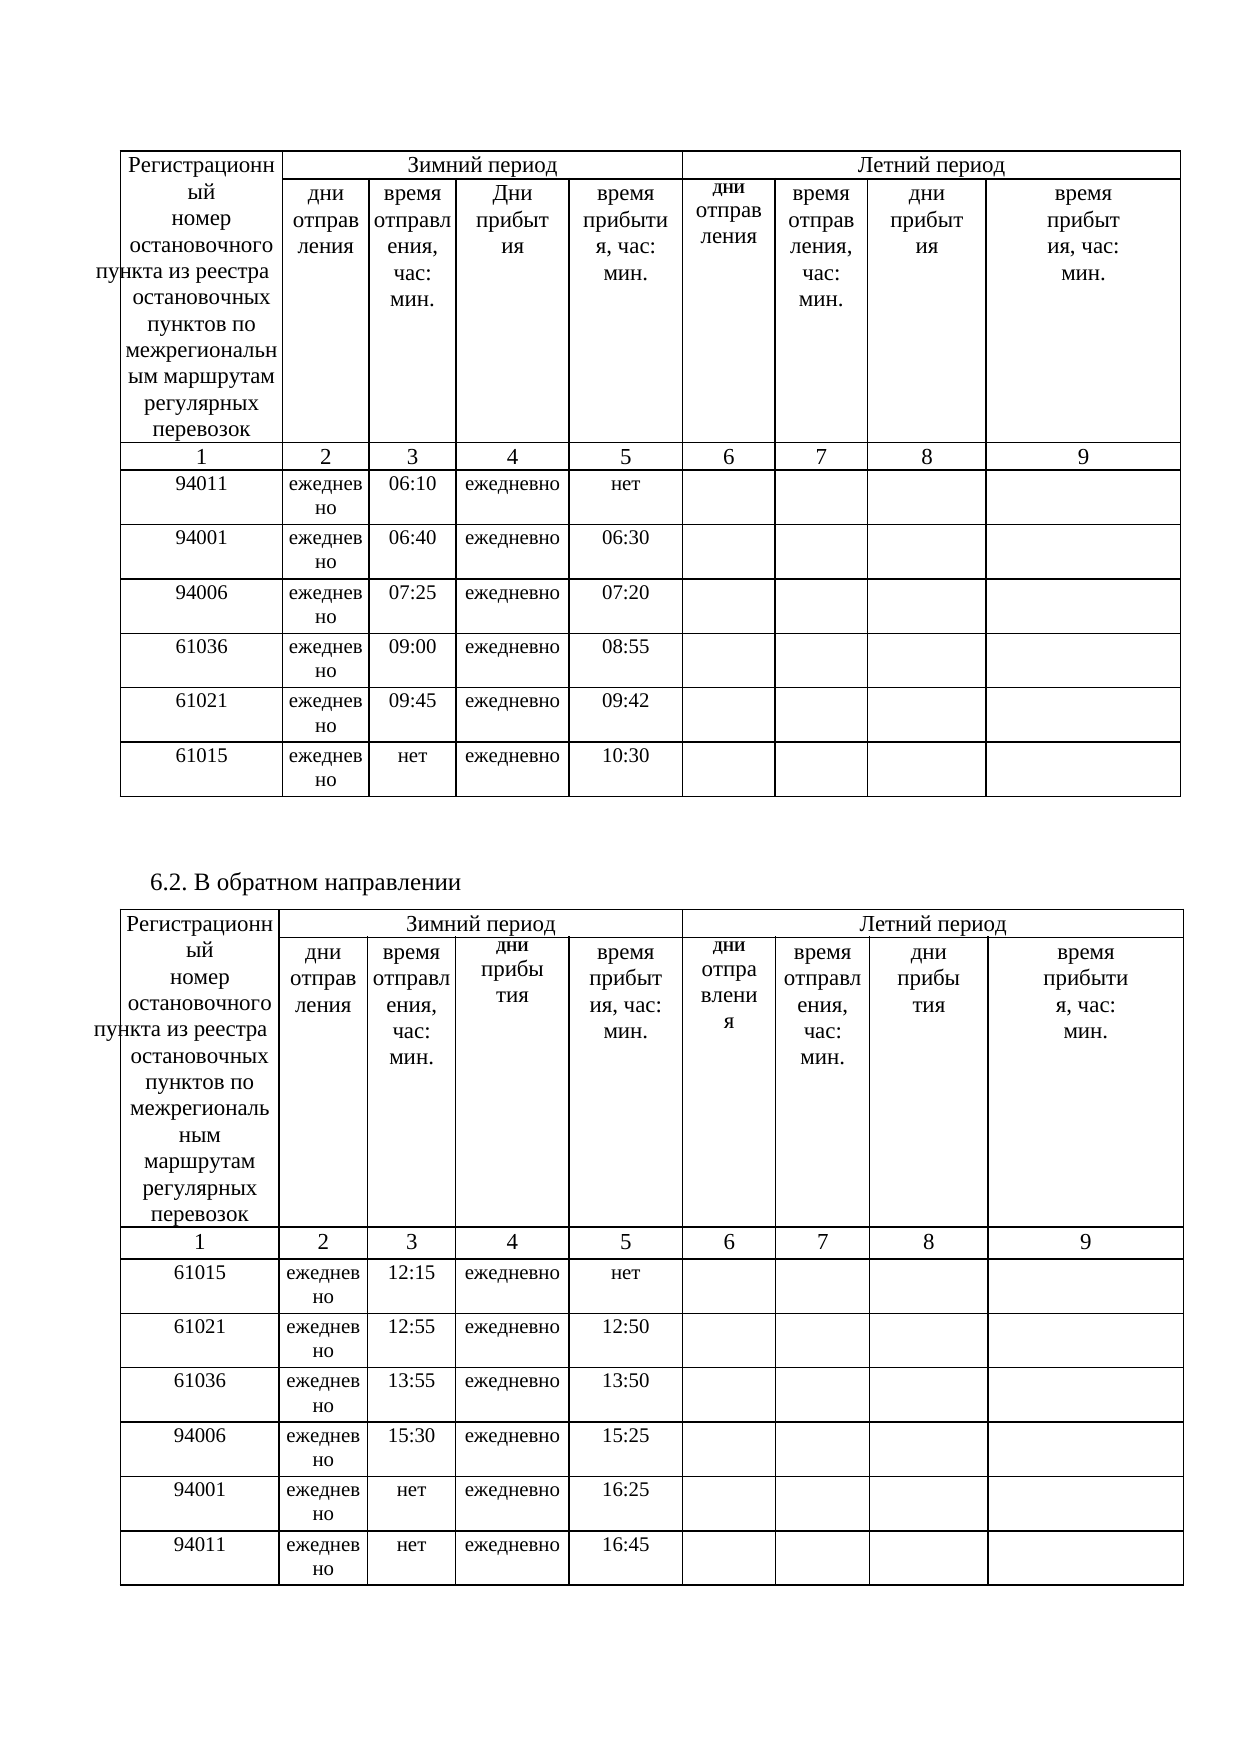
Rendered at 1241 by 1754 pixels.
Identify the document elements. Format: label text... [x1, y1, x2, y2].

table_cell 61036 [121, 634, 282, 687]
table_cell [989, 1260, 1183, 1312]
table_cell ДНИ отправ ления [683, 180, 774, 441]
table_cell [989, 1532, 1183, 1584]
table_cell [868, 525, 985, 578]
table_cell 10:30 [570, 743, 682, 796]
table_cell [683, 1423, 775, 1476]
table_cell время прибыти я, час: мин. [989, 938, 1183, 1226]
table_cell [868, 743, 985, 796]
table_cell 2 [280, 1228, 367, 1258]
table_cell [989, 1368, 1183, 1421]
table_cell ежедневно [283, 525, 368, 578]
table_cell время прибыт ия, час: мин. [570, 938, 682, 1226]
table_cell 09:00 [370, 634, 455, 687]
table_cell [776, 1260, 869, 1312]
table_cell [776, 743, 867, 796]
table_cell [776, 688, 867, 741]
table_cell 94011 [121, 1532, 278, 1584]
table_cell 13:55 [368, 1368, 455, 1421]
table_cell время отправл ения, час: мин. [370, 180, 455, 441]
table_cell 6 [683, 443, 774, 469]
table_cell [683, 634, 774, 687]
table_cell 4 [457, 443, 568, 469]
table_cell [868, 471, 985, 524]
table_cell 12:15 [368, 1260, 455, 1312]
table_cell [683, 580, 774, 632]
table_cell [987, 580, 1180, 632]
table_header Регистрационный номер остановочного пункта из реестра остановочных пунктов по межрегиональным маршрутам регулярных перевозок [121, 152, 282, 441]
table_cell ежедневно [456, 1368, 568, 1421]
table_cell ежедневно [457, 471, 568, 524]
table_cell нет [370, 743, 455, 796]
table_cell 61015 [121, 743, 282, 796]
table_cell [870, 1532, 987, 1584]
table_cell 13:50 [570, 1368, 682, 1421]
table_cell 15:25 [570, 1423, 682, 1476]
table_cell 4 [456, 1228, 568, 1258]
table_cell 61015 [121, 1260, 278, 1312]
table_cell 5 [570, 1228, 682, 1258]
table_cell 2 [283, 443, 368, 469]
table_cell 8 [868, 443, 985, 469]
table_cell ежедневно [280, 1423, 367, 1476]
table_cell 7 [776, 443, 867, 469]
table_cell [987, 743, 1180, 796]
table_cell ежедневно [456, 1423, 568, 1476]
table_cell 61021 [121, 1314, 278, 1367]
table_cell 16:25 [570, 1477, 682, 1530]
table_cell 9 [989, 1228, 1183, 1258]
table_cell [776, 471, 867, 524]
table_cell нет [368, 1532, 455, 1584]
table_cell [776, 1532, 869, 1584]
table_cell время отправл ения, час: мин. [776, 938, 869, 1226]
table_cell [683, 1314, 775, 1367]
table_cell [870, 1260, 987, 1312]
table_cell нет [570, 471, 682, 524]
table_cell 06:30 [570, 525, 682, 578]
table_cell Дни прибыт ия [457, 180, 568, 441]
table_cell ежедневно [283, 580, 368, 632]
table_cell 7 [776, 1228, 869, 1258]
table_cell [868, 634, 985, 687]
table_cell [987, 525, 1180, 578]
table_cell ежедневно [280, 1314, 367, 1367]
table_cell [776, 1477, 869, 1530]
table_cell 16:45 [570, 1532, 682, 1584]
table_cell 12:55 [368, 1314, 455, 1367]
table_cell 09:45 [370, 688, 455, 741]
table_cell нет [570, 1260, 682, 1312]
table_cell ежедневно [280, 1532, 367, 1584]
table_cell 1 [121, 1228, 278, 1258]
table_cell [870, 1368, 987, 1421]
table_cell 07:25 [370, 580, 455, 632]
table_header Регистрационный номер остановочного пункта из реестра остановочных пунктов по межрегиональным маршрутам регулярных перевозок [121, 910, 278, 1226]
table_cell 07:20 [570, 580, 682, 632]
table_cell ежедневно [457, 688, 568, 741]
table_cell ежедневно [283, 743, 368, 796]
table_header Летний период [683, 152, 1180, 178]
table_cell [683, 1477, 775, 1530]
table_cell ежедневно [456, 1532, 568, 1584]
table_cell 3 [368, 1228, 455, 1258]
table_cell 15:30 [368, 1423, 455, 1476]
table_cell [776, 1423, 869, 1476]
table_cell 3 [370, 443, 455, 469]
table_cell [683, 1368, 775, 1421]
table_cell [987, 634, 1180, 687]
table_cell 6 [683, 1228, 775, 1258]
table_cell ежедневно [280, 1477, 367, 1530]
table_cell ДНИ отпра влени я [683, 938, 775, 1226]
table_cell дни прибыт ия [868, 180, 985, 441]
table_cell [683, 1532, 775, 1584]
table_cell [868, 580, 985, 632]
table_cell [989, 1423, 1183, 1476]
table_cell 12:50 [570, 1314, 682, 1367]
table_cell [776, 525, 867, 578]
table_header Зимний период [280, 910, 682, 936]
table_cell [870, 1423, 987, 1476]
table_cell 8 [870, 1228, 987, 1258]
table_cell [868, 688, 985, 741]
table_cell ежедневно [283, 688, 368, 741]
table_cell [683, 743, 774, 796]
table_cell ежедневно [457, 743, 568, 796]
table_cell [989, 1314, 1183, 1367]
table_cell ежедневно [280, 1368, 367, 1421]
table_cell 94001 [121, 525, 282, 578]
table_cell ежедневно [457, 525, 568, 578]
table_header Зимний период [283, 152, 682, 178]
table_cell 06:10 [370, 471, 455, 524]
table_cell дни прибы тия [870, 938, 987, 1226]
table_cell [776, 1368, 869, 1421]
table_cell [683, 525, 774, 578]
table_cell [776, 634, 867, 687]
table_cell время отправ ления, час: мин. [776, 180, 867, 441]
table_cell [683, 471, 774, 524]
table_cell [987, 471, 1180, 524]
table_cell 08:55 [570, 634, 682, 687]
table_cell [776, 580, 867, 632]
table_cell время прибыти я, час: мин. [570, 180, 682, 441]
table_header Летний период [683, 910, 1183, 936]
table_cell 06:40 [370, 525, 455, 578]
table_cell [683, 1260, 775, 1312]
text 6.2. В обратном направлении [150, 867, 1090, 896]
table_cell 61021 [121, 688, 282, 741]
table_cell время отправл ения, час: мин. [368, 938, 455, 1226]
table_cell [870, 1314, 987, 1367]
table_cell время прибыт ия, час: мин. [987, 180, 1180, 441]
table_cell 1 [121, 443, 282, 469]
table_cell нет [368, 1477, 455, 1530]
table_cell ежедневно [280, 1260, 367, 1312]
table_cell 09:42 [570, 688, 682, 741]
table_cell 94001 [121, 1477, 278, 1530]
table_cell 94006 [121, 1423, 278, 1476]
table_cell ежедневно [456, 1314, 568, 1367]
table_cell 94006 [121, 580, 282, 632]
table_cell дни отправ ления [283, 180, 368, 441]
table_cell ежедневно [283, 634, 368, 687]
table_cell 94011 [121, 471, 282, 524]
table_cell 9 [987, 443, 1180, 469]
table_cell [683, 688, 774, 741]
table_cell ДНИ прибы тия [456, 938, 568, 1226]
table_cell 61036 [121, 1368, 278, 1421]
table_cell ежедневно [456, 1260, 568, 1312]
table_cell 5 [570, 443, 682, 469]
table_cell [776, 1314, 869, 1367]
table_cell дни отправ ления [280, 938, 367, 1226]
table_cell [987, 688, 1180, 741]
table_cell ежедневно [457, 634, 568, 687]
table_cell [989, 1477, 1183, 1530]
table_cell ежедневно [457, 580, 568, 632]
table_cell ежедневно [283, 471, 368, 524]
table_cell [870, 1477, 987, 1530]
table_cell ежедневно [456, 1477, 568, 1530]
